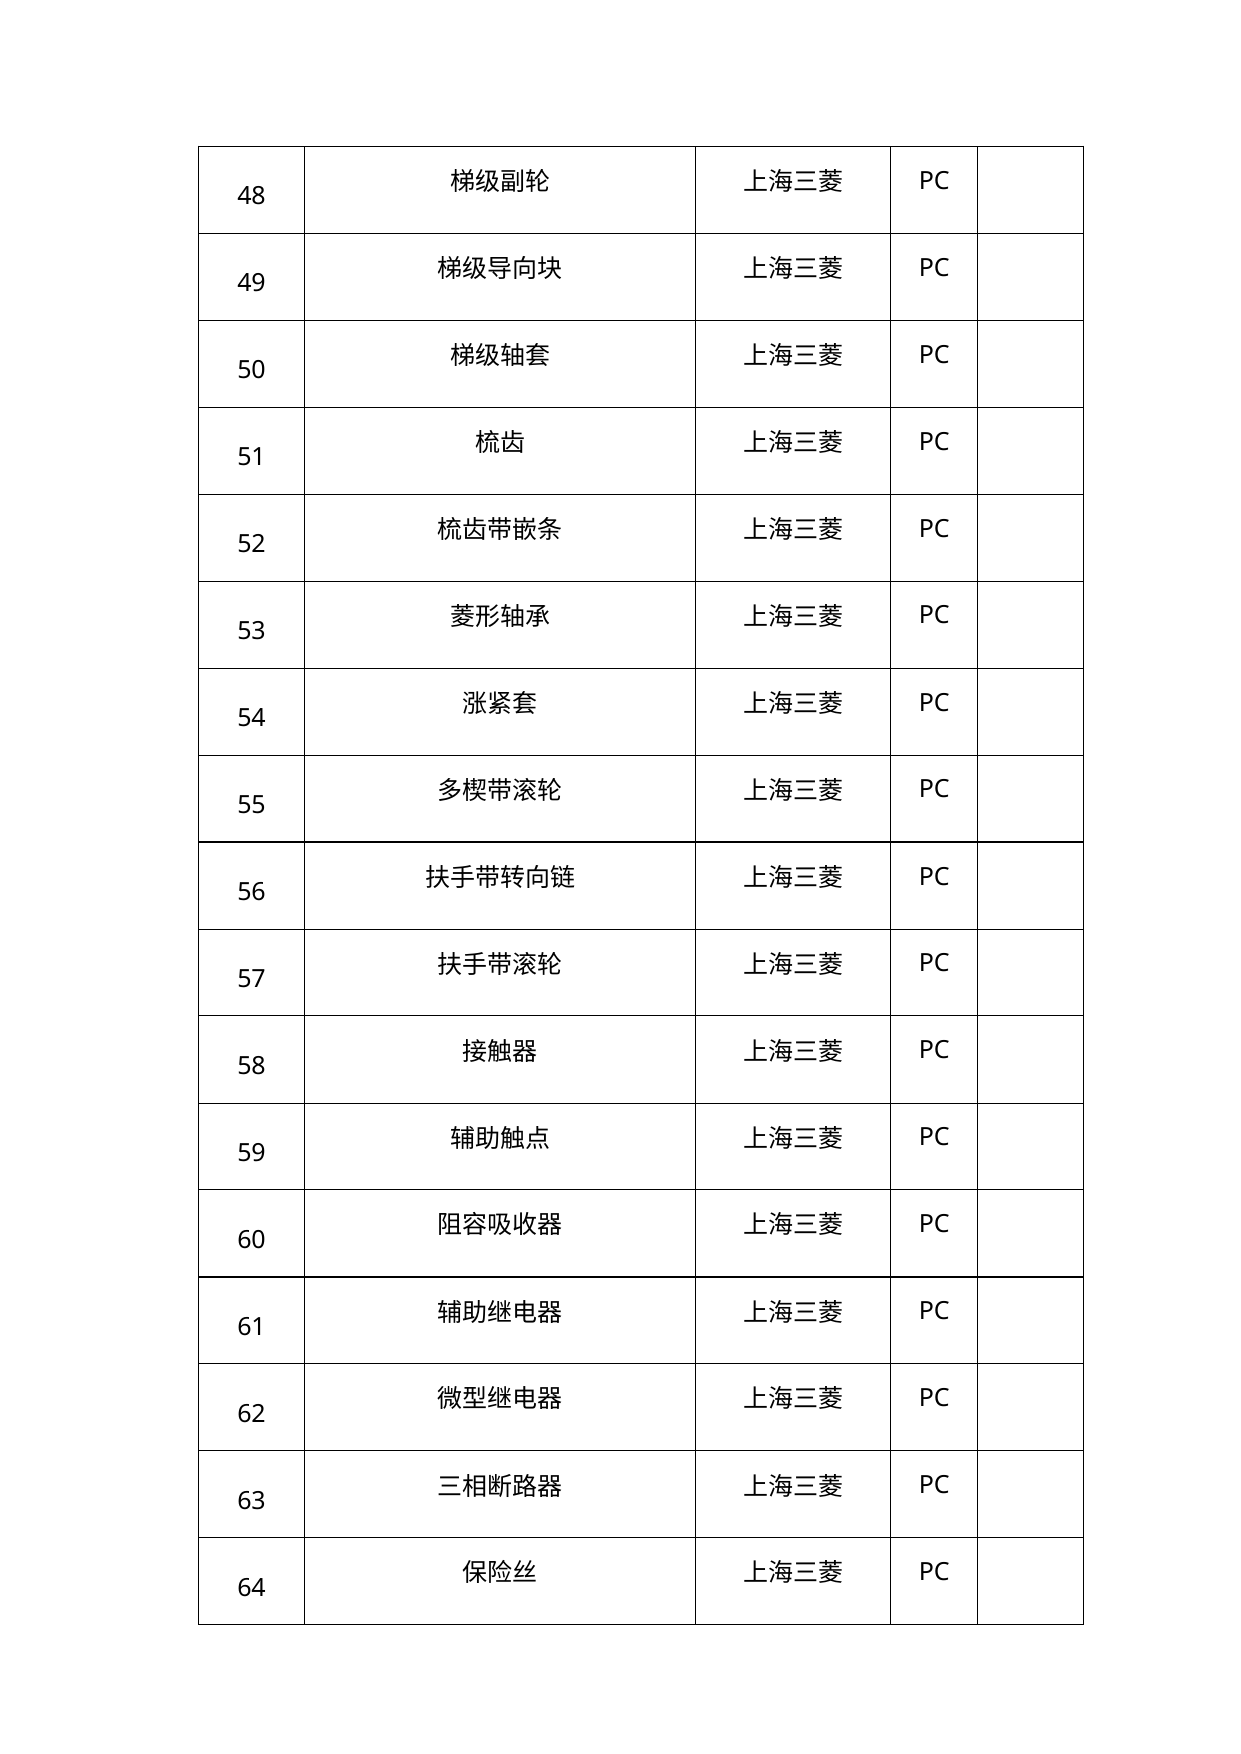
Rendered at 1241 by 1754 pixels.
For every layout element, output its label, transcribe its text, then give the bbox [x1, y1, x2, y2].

table_cell 上海三菱 [696, 1451, 890, 1537]
table_cell PC [891, 582, 977, 667]
table_cell 上海三菱 [696, 321, 890, 407]
table_cell 上海三菱 [696, 234, 890, 319]
table_cell 上海三菱 [696, 1016, 890, 1102]
table_cell 梯级轴套 [305, 321, 695, 407]
table_cell 上海三菱 [696, 495, 890, 581]
table_cell PC [891, 321, 977, 407]
table_cell 上海三菱 [696, 582, 890, 667]
table_cell 上海三菱 [696, 930, 890, 1015]
table_cell 上海三菱 [696, 1104, 890, 1189]
table_cell PC [891, 234, 977, 319]
table_cell [978, 234, 1083, 319]
table_cell PC [891, 669, 977, 754]
table_cell 辅助触点 [305, 1104, 695, 1189]
table_cell [978, 1451, 1083, 1537]
table_cell 上海三菱 [696, 408, 890, 493]
table_cell 上海三菱 [696, 1538, 890, 1624]
table_cell 上海三菱 [696, 1278, 890, 1363]
table_cell 辅助继电器 [305, 1278, 695, 1363]
table_cell 微型继电器 [305, 1364, 695, 1450]
table_cell PC [891, 495, 977, 581]
table_cell 56 [199, 843, 304, 928]
table_cell [978, 1104, 1083, 1189]
table_cell 菱形轴承 [305, 582, 695, 667]
table_cell [978, 147, 1083, 233]
table_cell 上海三菱 [696, 1364, 890, 1450]
table_cell 三相断路器 [305, 1451, 695, 1537]
table_cell 梳齿带嵌条 [305, 495, 695, 581]
table_cell 53 [199, 582, 304, 667]
table_cell 多楔带滚轮 [305, 756, 695, 841]
table_cell PC [891, 1278, 977, 1363]
table_cell [978, 1538, 1083, 1624]
table_cell 64 [199, 1538, 304, 1624]
table_cell PC [891, 1190, 977, 1276]
table_cell 上海三菱 [696, 147, 890, 233]
table_cell PC [891, 147, 977, 233]
table_cell 52 [199, 495, 304, 581]
table_cell 扶手带滚轮 [305, 930, 695, 1015]
table_cell [978, 930, 1083, 1015]
table_cell 梳齿 [305, 408, 695, 493]
table_cell 上海三菱 [696, 669, 890, 754]
table_cell [978, 843, 1083, 928]
table_cell [978, 321, 1083, 407]
table_cell [978, 756, 1083, 841]
table_cell [978, 495, 1083, 581]
table_cell 扶手带转向链 [305, 843, 695, 928]
table_cell PC [891, 843, 977, 928]
table_cell PC [891, 1104, 977, 1189]
table_cell 55 [199, 756, 304, 841]
table_cell 57 [199, 930, 304, 1015]
table_cell 阻容吸收器 [305, 1190, 695, 1276]
table_cell 上海三菱 [696, 843, 890, 928]
table_cell PC [891, 930, 977, 1015]
table_cell 61 [199, 1278, 304, 1363]
table_cell 涨紧套 [305, 669, 695, 754]
table_cell 上海三菱 [696, 756, 890, 841]
table_cell 上海三菱 [696, 1190, 890, 1276]
table_cell [978, 669, 1083, 754]
table_cell PC [891, 1451, 977, 1537]
table_cell PC [891, 1538, 977, 1624]
table_cell PC [891, 1364, 977, 1450]
table_cell 梯级副轮 [305, 147, 695, 233]
table_cell [978, 1190, 1083, 1276]
table_cell PC [891, 756, 977, 841]
table_cell 49 [199, 234, 304, 319]
table_cell 50 [199, 321, 304, 407]
table_cell 54 [199, 669, 304, 754]
table_cell 60 [199, 1190, 304, 1276]
table_cell 51 [199, 408, 304, 493]
table_cell 59 [199, 1104, 304, 1189]
table_cell 58 [199, 1016, 304, 1102]
table_cell [978, 1364, 1083, 1450]
table_cell PC [891, 1016, 977, 1102]
table_cell PC [891, 408, 977, 493]
table_cell [978, 408, 1083, 493]
table_cell [978, 582, 1083, 667]
table_cell [978, 1278, 1083, 1363]
table_cell 保险丝 [305, 1538, 695, 1624]
table_cell 48 [199, 147, 304, 233]
table_cell [978, 1016, 1083, 1102]
table_cell 梯级导向块 [305, 234, 695, 319]
table_cell 接触器 [305, 1016, 695, 1102]
table_cell 63 [199, 1451, 304, 1537]
table_cell 62 [199, 1364, 304, 1450]
